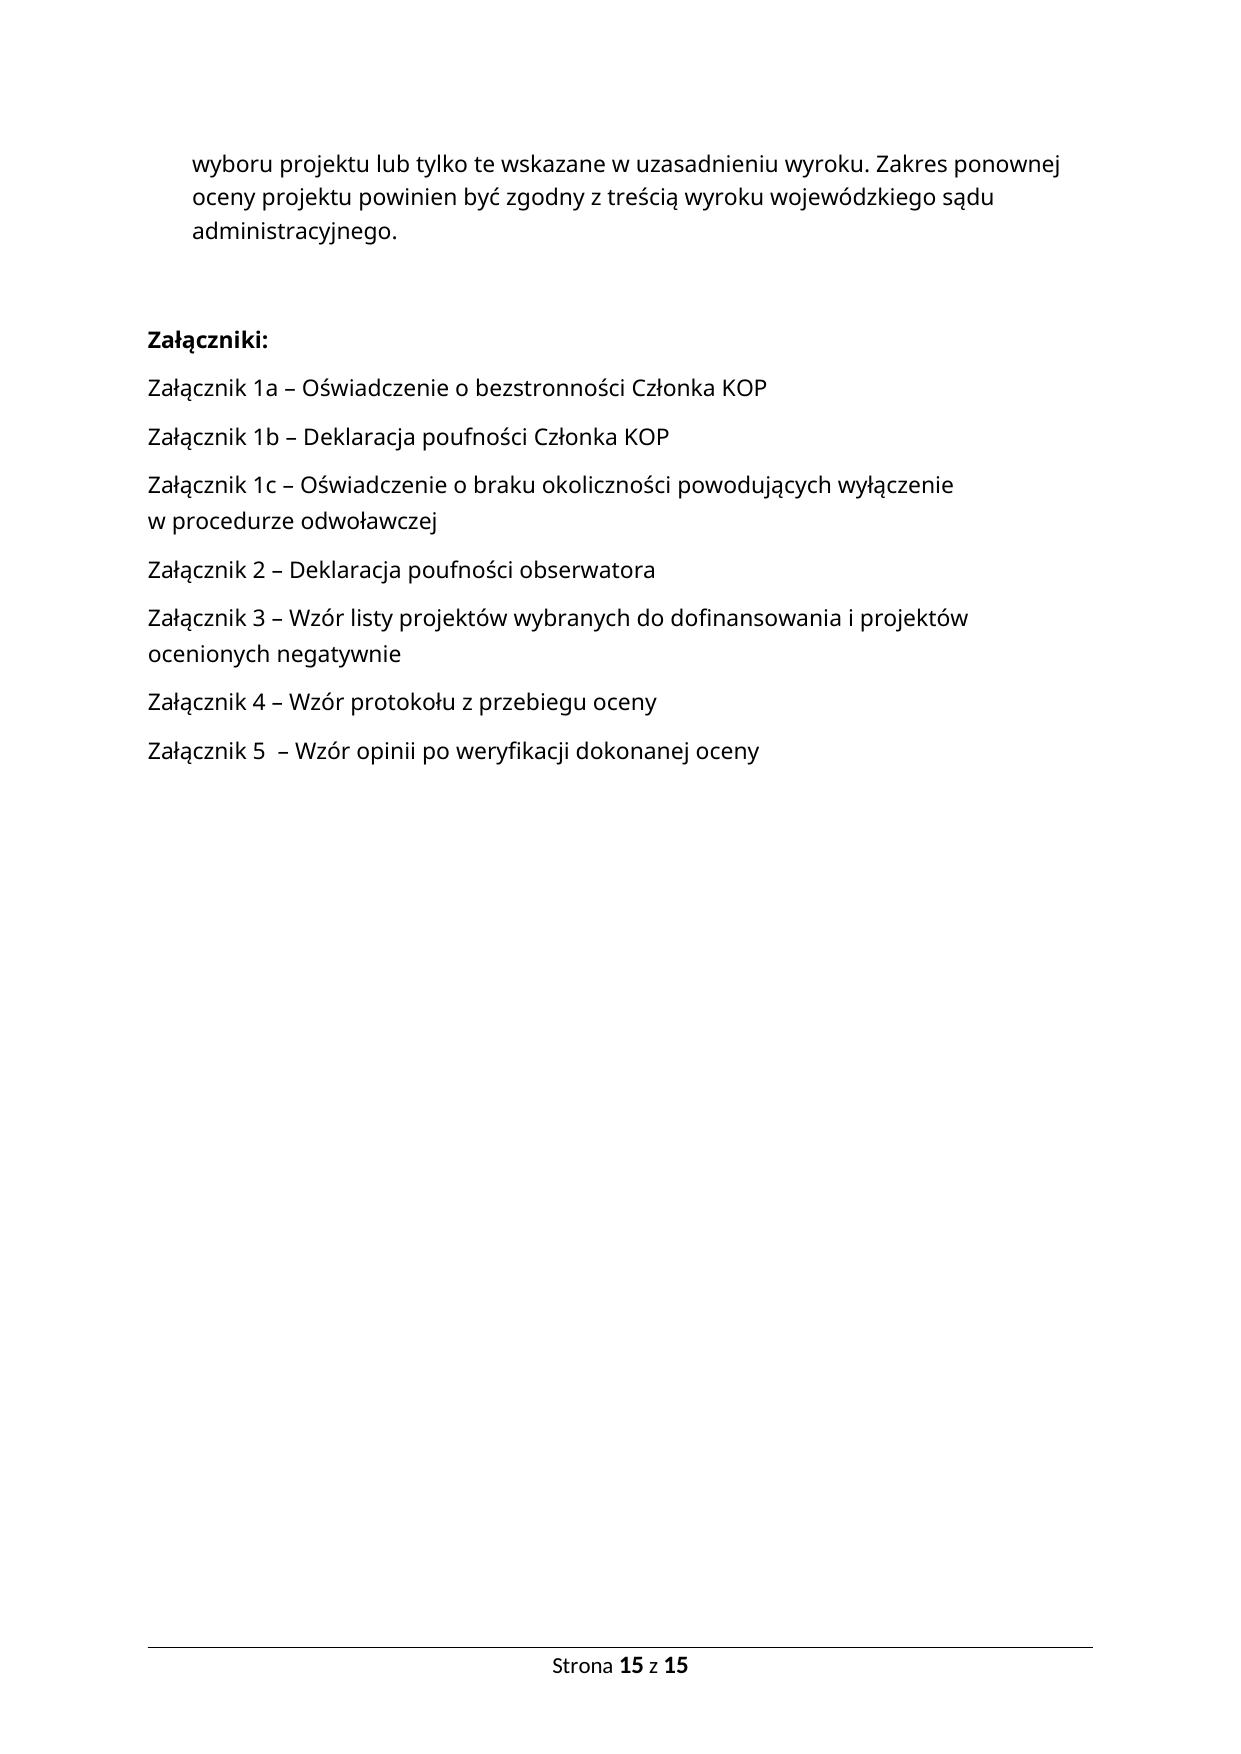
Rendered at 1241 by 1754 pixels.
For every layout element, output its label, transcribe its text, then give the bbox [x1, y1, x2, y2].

text Załączniki: [148, 324, 1093, 355]
text Załącznik 5 – Wzór opinii po weryfikacji dokonanej oceny [148, 735, 1093, 766]
text Załącznik 3 – Wzór listy projektów wybranych do dofinansowania i projektów ocenionych negatywnie [148, 602, 1093, 669]
text Załącznik 2 – Deklaracja poufności obserwatora [148, 553, 1093, 585]
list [147, 148, 1093, 246]
text Załącznik 4 – Wzór protokołu z przebiegu oceny [148, 686, 1093, 718]
text Załącznik 1b – Deklaracja poufności Członka KOP [148, 421, 1093, 452]
text Załącznik 1c – Oświadczenie o braku okoliczności powodujących wyłączenie w procedurze odwoławczej [148, 469, 1093, 536]
text Załącznik 1a – Oświadczenie o bezstronności Członka KOP [148, 372, 1093, 403]
